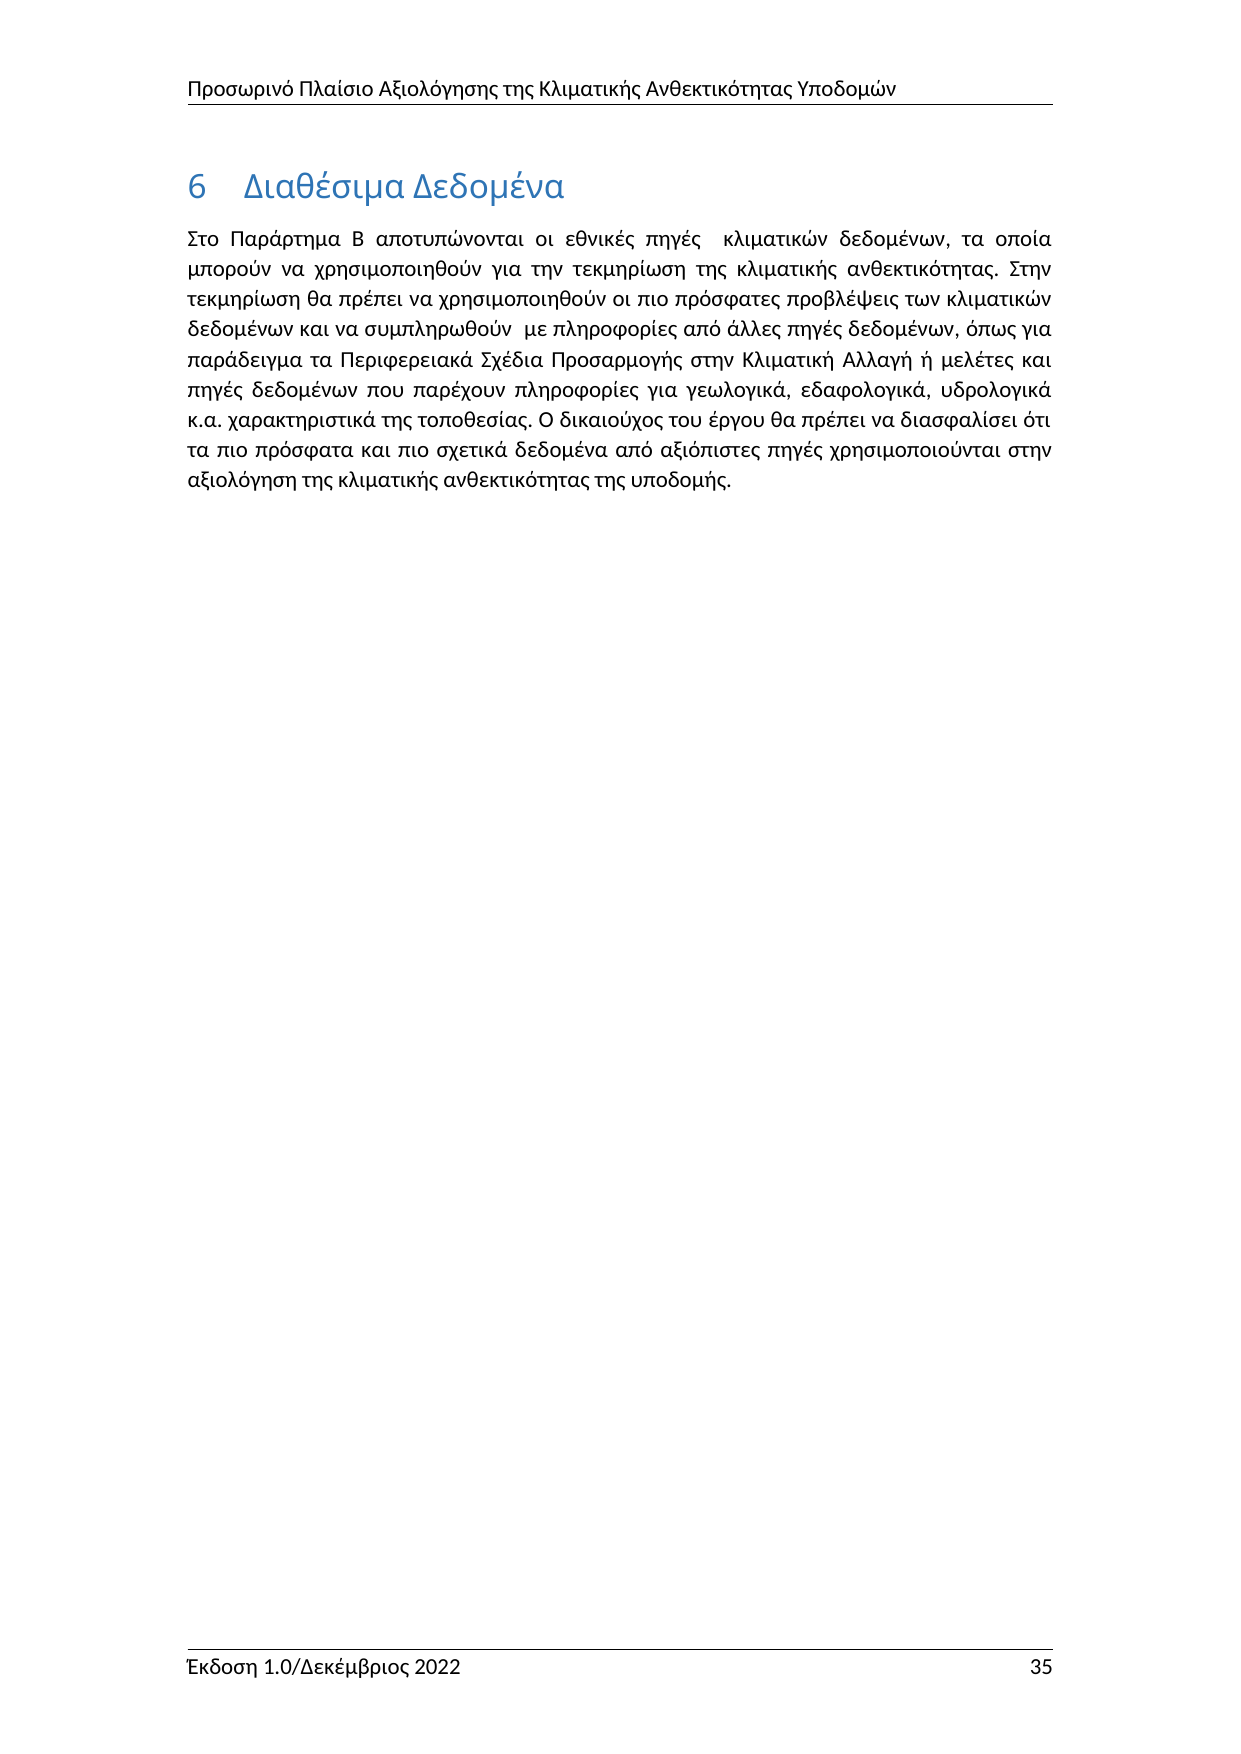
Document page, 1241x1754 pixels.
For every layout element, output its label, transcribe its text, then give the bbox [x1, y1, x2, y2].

text Στο Παράρτημα Β αποτυπώνονται οι εθνικές πηγές κλιματικών δεδομένων, τα οποία μπορούν να χρησιμοποιηθούν για την τεκμηρίωση της κλιματικής ανθεκτικότητας. Στην τεκμηρίωση θα πρέπει να χρησιμοποιηθούν οι πιο πρόσφατες προβλέψεις των κλιματικών δεδομένων και να συμπληρωθούν με πληροφορίες από άλλες πηγές δεδομένων, όπως για παράδειγμα τα Περιφερειακά Σχέδια Προσαρμογής στην Κλιματική Αλλαγή ή μελέτες και πηγές δεδομένων που παρέχουν πληροφορίες για γεωλογικά, εδαφολογικά, υδρολογικά κ.α. χαρακτηριστικά της τοποθεσίας. Ο δικαιούχος του έργου θα πρέπει να διασφαλίσει ότι τα πιο πρόσφατα και πιο σχετικά δεδομένα από αξιόπιστες πηγές χρησιμοποιούνται στην αξιολόγηση της κλιματικής ανθεκτικότητας της υποδομής. [187, 224, 1053, 494]
subtitle Διαθέσιμα Δεδομένα [187, 162, 1053, 208]
